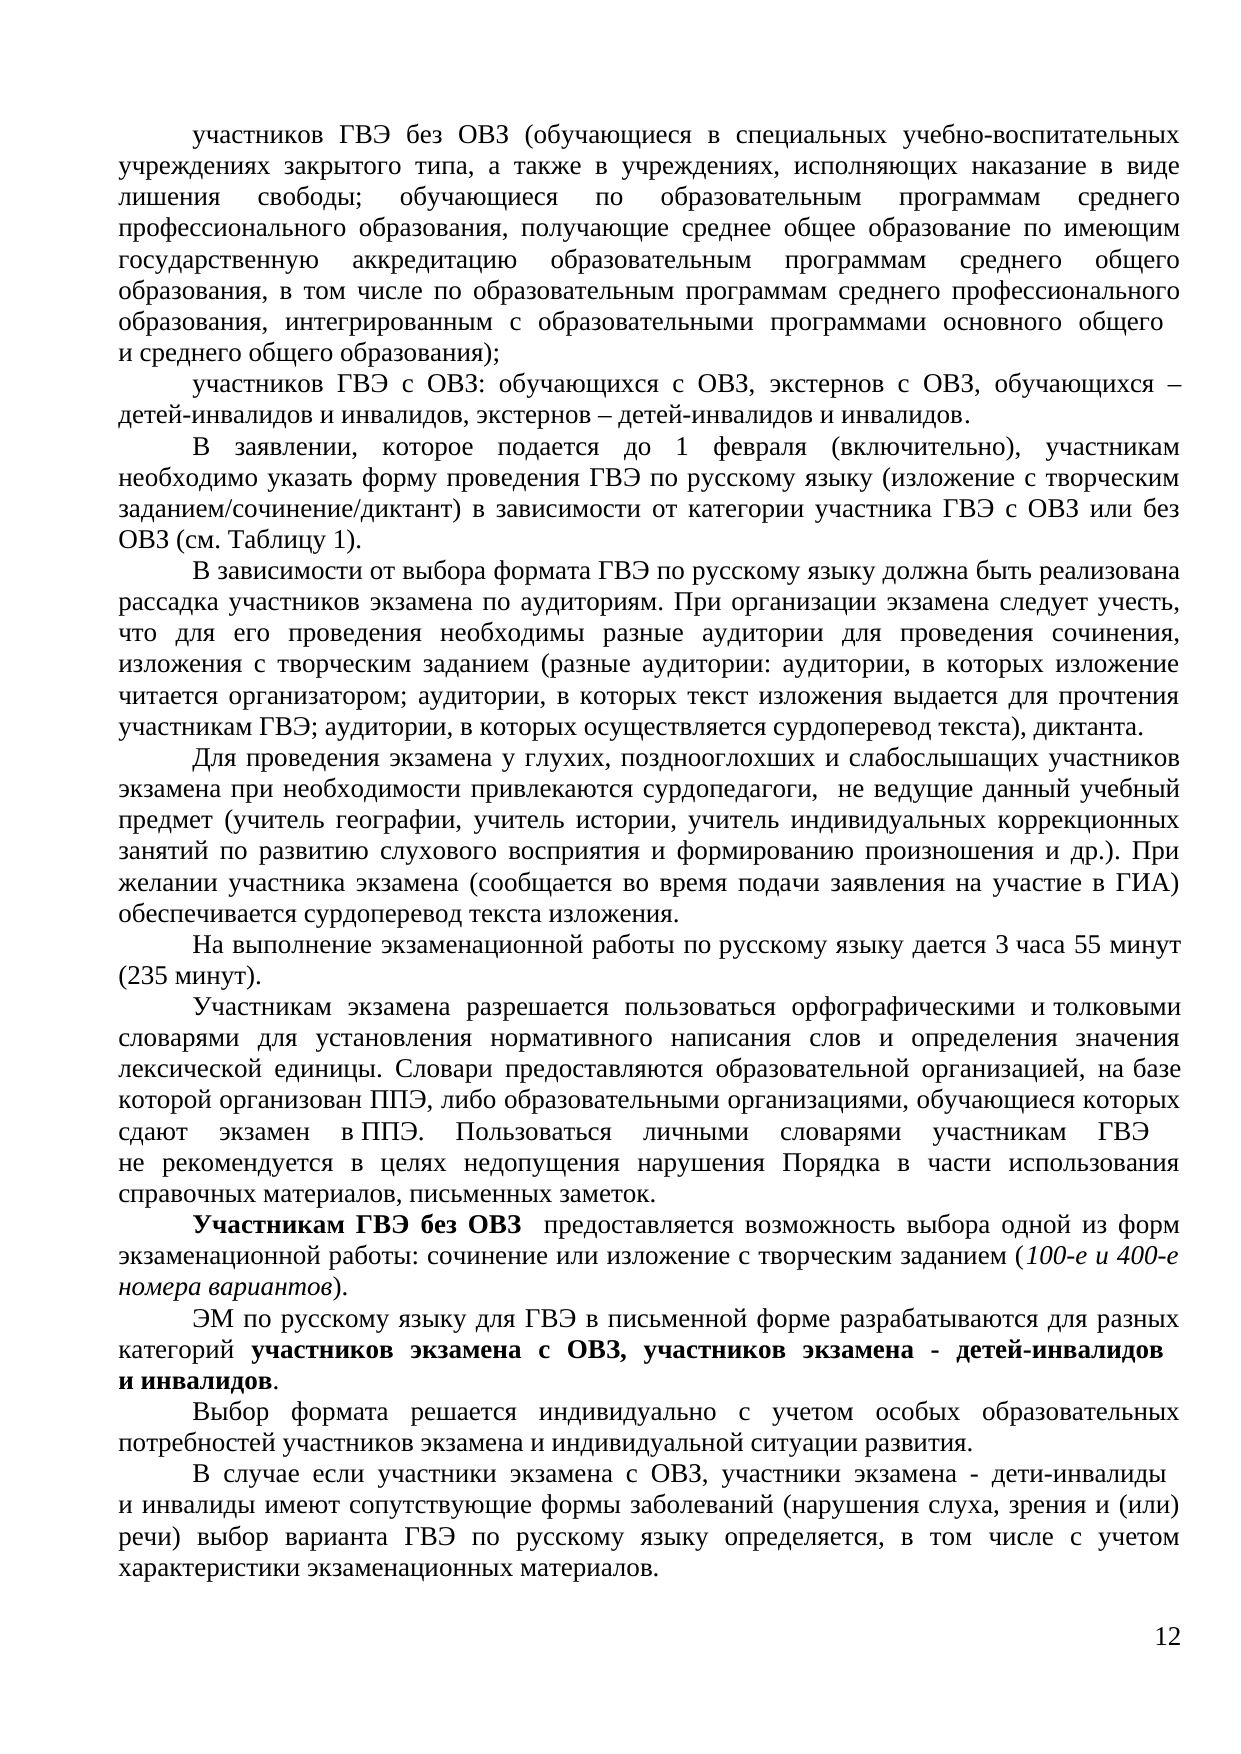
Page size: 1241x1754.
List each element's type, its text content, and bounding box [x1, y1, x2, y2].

text Участникам экзамена разрешается пользоваться орфографическими и толковыми словарями для установления нормативного написания слов и определения значения лексической единицы. Словари предоставляются образовательной организацией, на базе которой организован ППЭ, либо образовательными организациями, обучающиеся которых сдают экзамен в ППЭ. Пользоваться личными словарями участникам ГВЭ не рекомендуется в целях недопущения нарушения Порядка в части использования справочных материалов, письменных заметок. [118, 990, 1181, 1208]
text В зависимости от выбора формата ГВЭ по русскому языку должна быть реализована рассадка участников экзамена по аудиториям. При организации экзамена следует учесть, что для его проведения необходимы разные аудитории для проведения сочинения, изложения с творческим заданием (разные аудитории: аудитории, в которых изложение читается организатором; аудитории, в которых текст изложения выдается для прочтения участникам ГВЭ; аудитории, в которых осуществляется сурдоперевод текста), диктанта. [118, 554, 1181, 741]
text участников ГВЭ с ОВЗ: обучающихся с ОВЗ, экстернов с ОВЗ, обучающихся – детей-инвалидов и инвалидов, экстернов – детей-инвалидов и инвалидов. [118, 367, 1181, 429]
text В заявлении, которое подается до 1 февраля (включительно), участникам необходимо указать форму проведения ГВЭ по русскому языку (изложение с творческим заданием/сочинение/диктант) в зависимости от категории участника ГВЭ с ОВЗ или без ОВЗ (см. Таблицу 1). [118, 429, 1181, 554]
text Для проведения экзамена у глухих, позднооглохших и слабослышащих участников экзамена при необходимости привлекаются сурдопедагоги, не ведущие данный учебный предмет (учитель географии, учитель истории, учитель индивидуальных коррекционных занятий по развитию слухового восприятия и формированию произношения и др.). При желании участника экзамена (сообщается во время подачи заявления на участие в ГИА) обеспечивается сурдоперевод текста изложения. [118, 741, 1181, 928]
text участников ГВЭ без ОВЗ (обучающиеся в специальных учебно-воспитательных учреждениях закрытого типа, а также в учреждениях, исполняющих наказание в виде лишения свободы; обучающиеся по образовательным программам среднего профессионального образования, получающие среднее общее образование по имеющим государственную аккредитацию образовательным программам среднего общего образования, в том числе по образовательным программам среднего профессионального образования, интегрированным с образовательными программами основного общего и среднего общего образования); [118, 118, 1181, 367]
text Участникам ГВЭ без ОВЗ предоставляется возможность выбора одной из форм экзаменационной работы: сочинение или изложение с творческим заданием (100-е и 400-е номера вариантов). [118, 1208, 1181, 1302]
text На выполнение экзаменационной работы по русскому языку дается 3 часа 55 минут (235 минут). [118, 928, 1181, 990]
text Выбор формата решается индивидуально с учетом особых образовательных потребностей участников экзамена и индивидуальной ситуации развития. [118, 1395, 1181, 1457]
text ЭМ по русскому языку для ГВЭ в письменной форме разрабатываются для разных категорий участников экзамена с ОВЗ, участников экзамена - детей-инвалидов и инвалидов. [118, 1302, 1181, 1395]
text В случае если участники экзамена с ОВЗ, участники экзамена - дети-инвалиды и инвалиды имеют сопутствующие формы заболеваний (нарушения слуха, зрения и (или) речи) выбор варианта ГВЭ по русскому языку определяется, в том числе с учетом характеристики экзаменационных материалов. [118, 1457, 1181, 1582]
